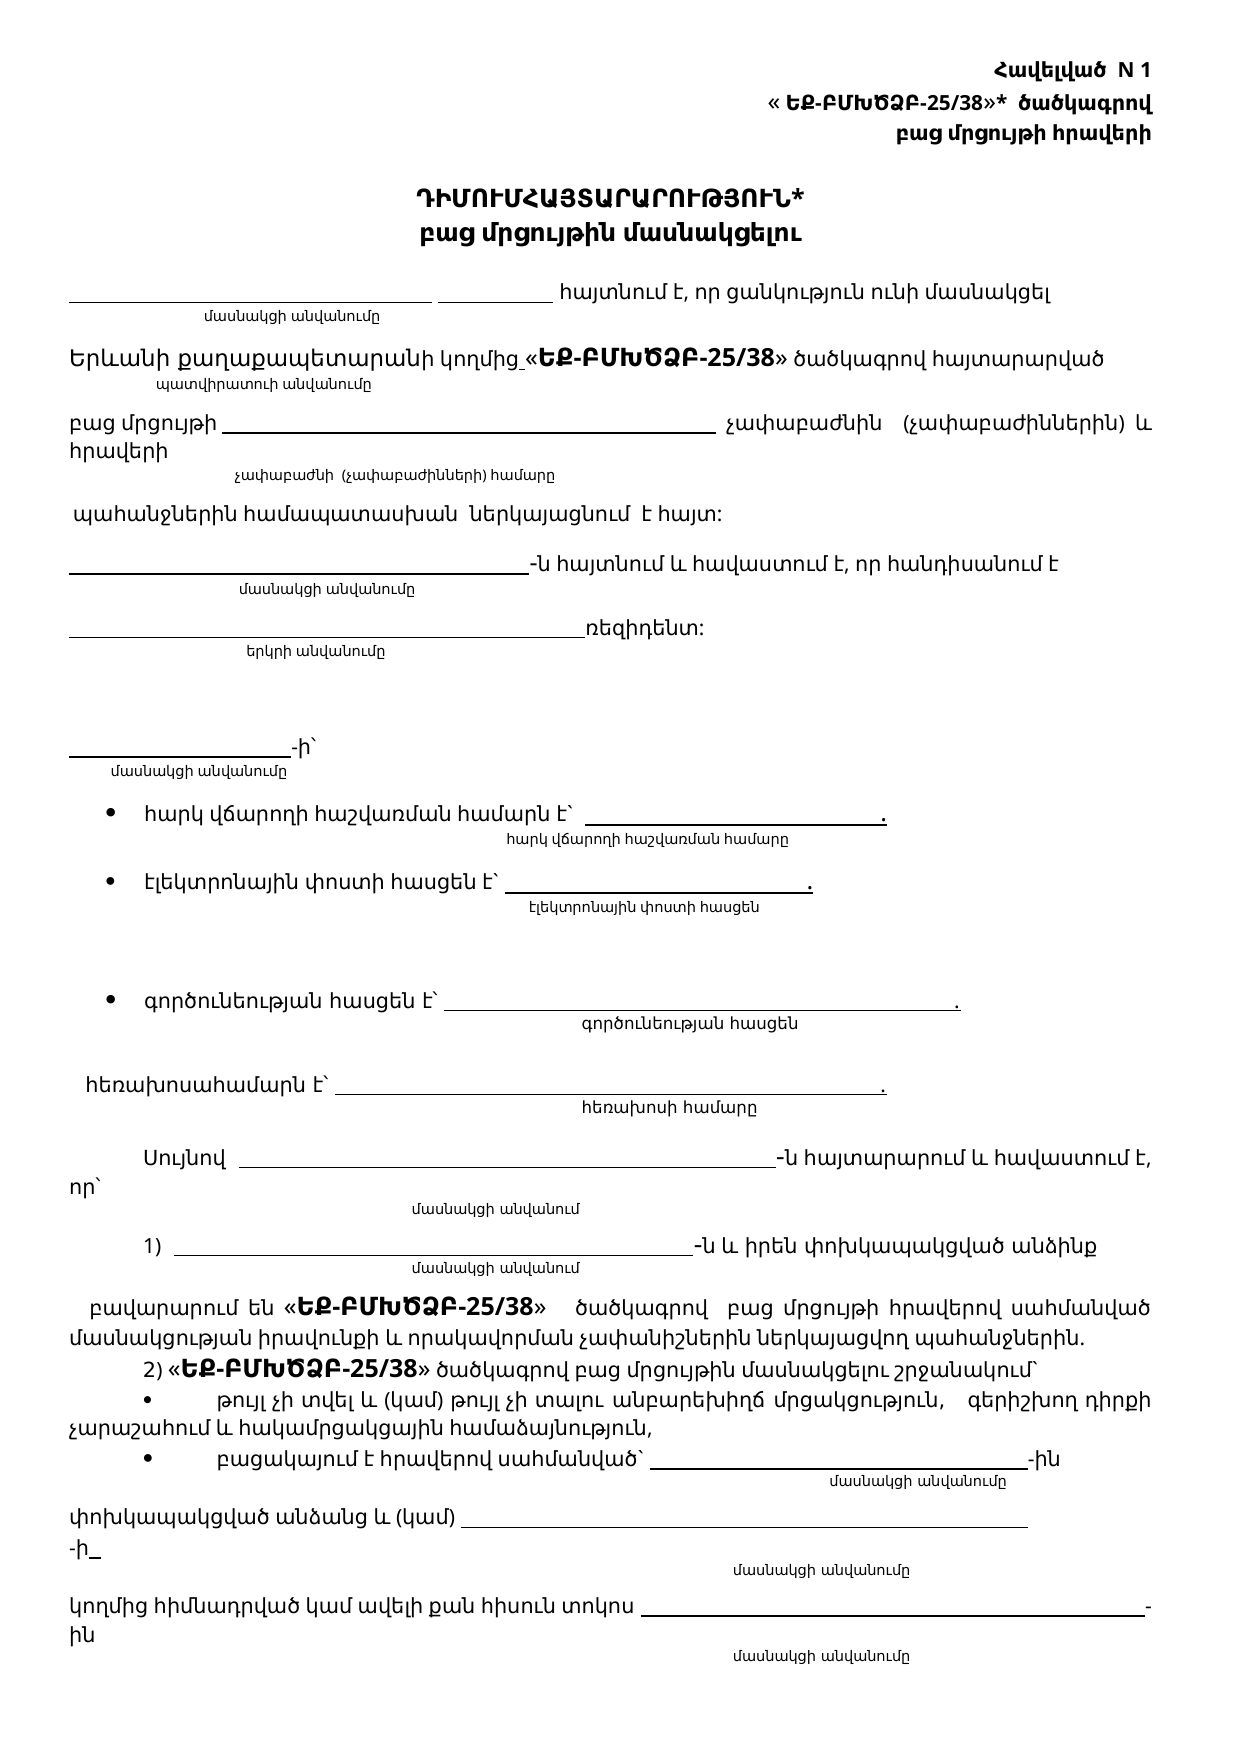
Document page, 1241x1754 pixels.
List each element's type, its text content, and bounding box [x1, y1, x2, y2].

text « ԵՔ-ԲՄԽԾՁԲ-25/38»* ծածկագրով [69, 84, 1152, 118]
text կողմից հիմնադրված կամ ավելի քան հիսուն տոկոս -ին [69, 1591, 1152, 1648]
text բավարարում են «ԵՔ-ԲՄԽԾՁԲ-25/38» ծածկագրով բաց մրցույթի հրավերով սահմանված մասնակցության իրավունքի և որակավորման չափանիշներին ներկայացվող պահանջներին. [69, 1288, 1152, 1351]
text մասնակցի անվանումը [69, 1473, 1152, 1502]
list գործունեության հասցեն է՝ . [106, 986, 1152, 1014]
text էլեկտրոնային փոստի հասցեն [69, 897, 1152, 931]
text Հավելված N 1 [69, 56, 1152, 84]
text չափաբաժնի (չափաբաժինների) համարը [69, 465, 1152, 499]
text 1) -ն և իրեն փոխկապակցված անձինք [69, 1230, 1152, 1259]
text մասնակցի անվանումը [69, 1648, 1152, 1677]
text բաց մրցույթի չափաբաժնին (չափաբաժիններին) և հրավերի [69, 408, 1152, 465]
text հեռախոսահամարն է՝ . [69, 1070, 1152, 1098]
text երկրի անվանումը [69, 641, 1152, 675]
text պատվիրատուի անվանումը [69, 374, 1152, 408]
text բաց մրցույթի հրավերի [69, 118, 1152, 146]
text ԴԻՄՈՒՄՀԱՅՏԱՐԱՐՈՒԹՅՈՒՆ* [69, 181, 1152, 214]
text 2) «ԵՔ-ԲՄԽԾՁԲ-25/38» ծածկագրով բաց մրցույթին մասնակցելու շրջանակում` [69, 1351, 1152, 1385]
text մասնակցի անվանումը [69, 306, 1152, 340]
text փոխկապակցված անձանց և (կամ) -ի [69, 1502, 1152, 1562]
text մասնակցի անվանումը [69, 578, 1152, 613]
list բացակայում է հրավերով սահմանված` -ին [69, 1442, 1152, 1473]
list թույլ չի տվել և (կամ) թույլ չի տալու անբարեխիղճ մրցակցություն, գերիշխող դիրքի չարաշահում և հակամրցակցային համաձայնություն, [69, 1385, 1152, 1442]
text պահանջներին համապատասխան ներկայացնում է հայտ: [69, 499, 1152, 527]
text հայտնում է, որ ցանկություն ունի մասնակցել [69, 277, 1152, 306]
text մասնակցի անվանում [69, 1201, 1152, 1230]
text -ի՝ [69, 732, 1152, 761]
text գործունեության հասցեն [69, 1014, 1152, 1033]
list էլեկտրոնային փոստի հասցեն է` . [106, 863, 1152, 897]
subtitle բաց մրցույթին մասնակցելու [69, 214, 1152, 249]
text Սույնով -ն հայտարարում և հավաստում է, որ՝ [69, 1142, 1152, 1201]
text մասնակցի անվանումը [69, 761, 1152, 795]
text հարկ վճարողի հաշվառման համարը [69, 829, 1152, 863]
text հեռախոսի համարը [69, 1098, 1152, 1118]
text -ն հայտնում և հավաստում է, որ հանդիսանում է [69, 544, 1152, 578]
text մասնակցի անվանումը [69, 1562, 1152, 1591]
text Երևանի քաղաքապետարանի կողմից «ԵՔ-ԲՄԽԾՁԲ-25/38» ծածկագրով հայտարարված [69, 340, 1152, 374]
list հարկ վճարողի հաշվառման համարն է` . [106, 795, 1152, 829]
text ռեզիդենտ: [69, 613, 1152, 641]
text մասնակցի անվանում [69, 1259, 1152, 1288]
